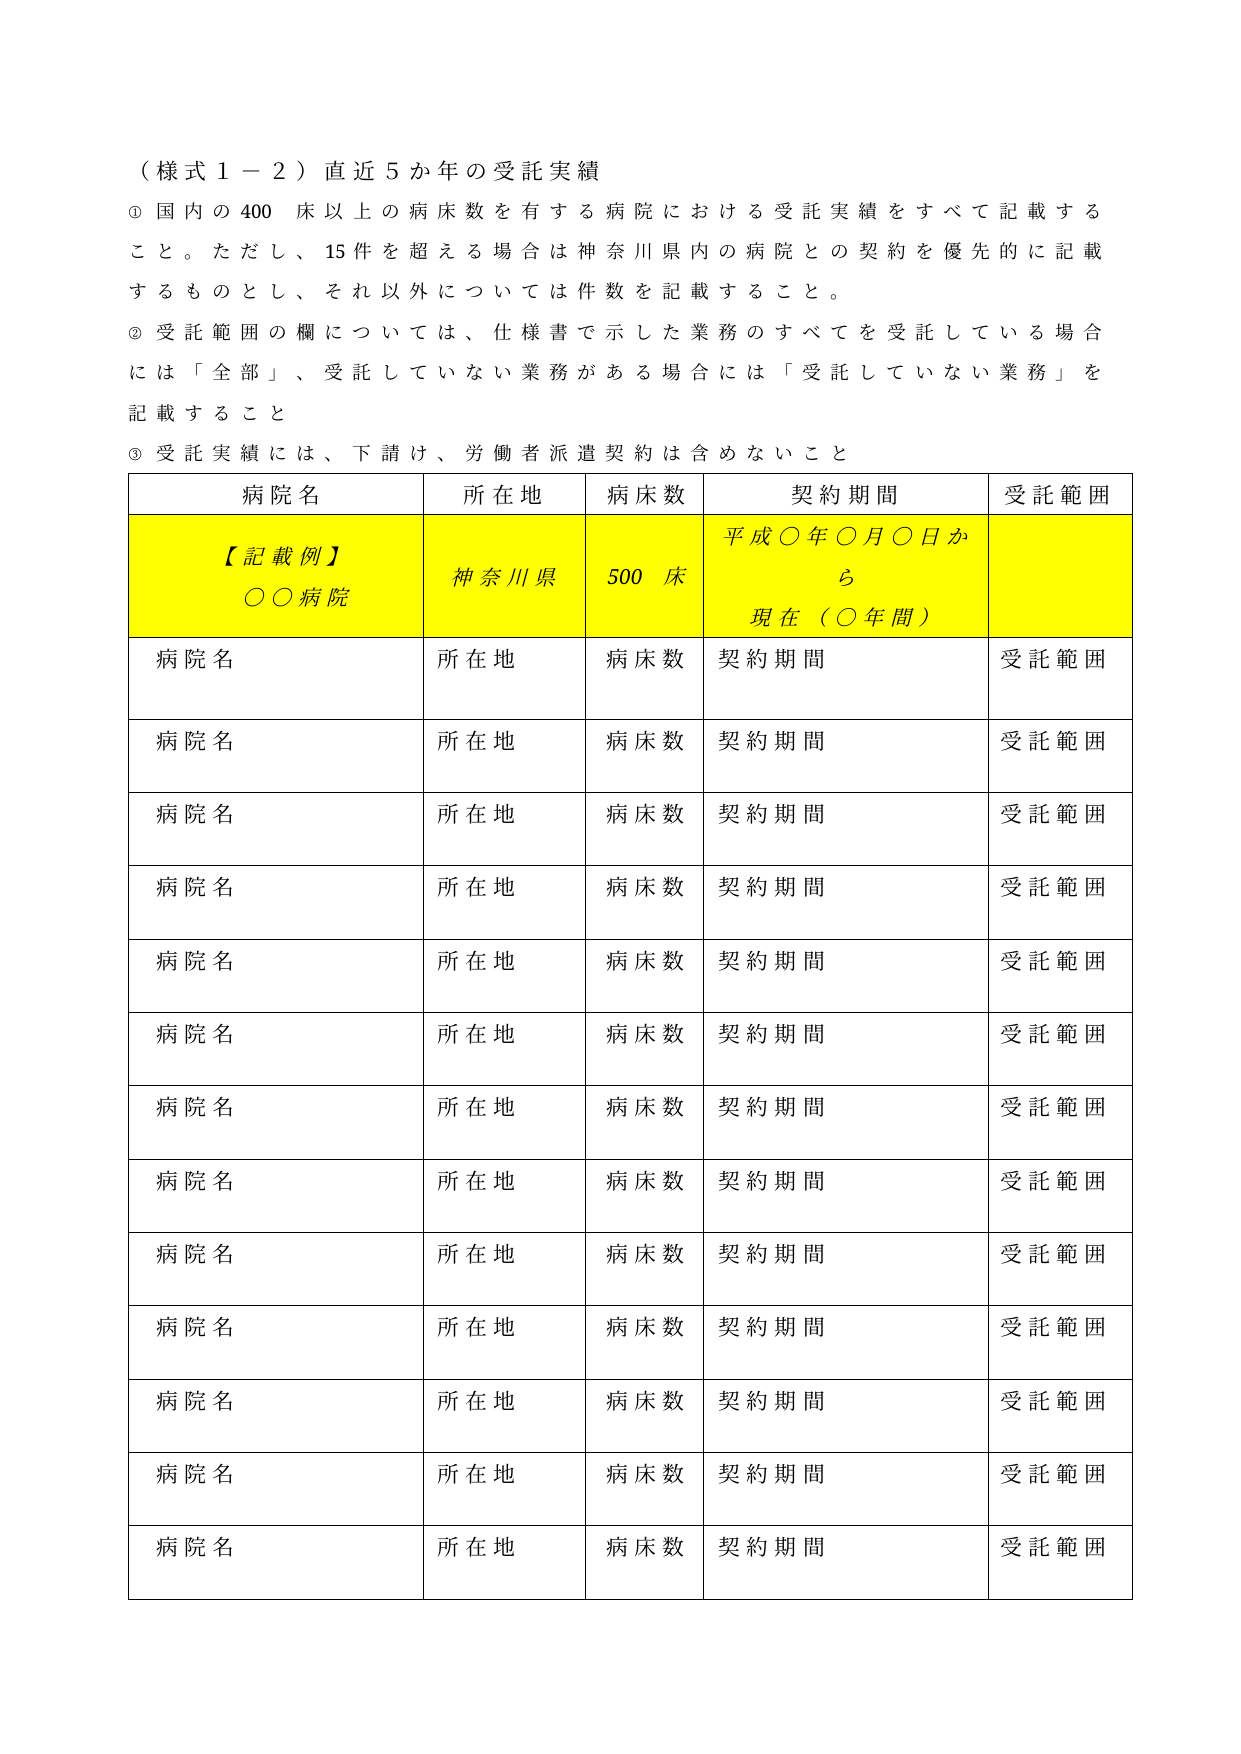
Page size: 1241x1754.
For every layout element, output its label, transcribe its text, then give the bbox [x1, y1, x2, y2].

table_cell [129, 1453, 423, 1525]
table_header 受託範囲 [989, 474, 1132, 514]
text ③受託実績には、下請け、労働者派遣契約は含めないこと [128, 432, 1112, 473]
table_cell 神奈川県 [424, 515, 585, 637]
table_cell [129, 940, 423, 1012]
table_cell [129, 1380, 423, 1452]
table_cell 500床 [586, 515, 703, 637]
table_cell [129, 638, 423, 718]
table_header 所在地 [424, 474, 585, 514]
table_cell [129, 793, 423, 865]
text ②受託範囲の欄については、仕様書で示した業務のすべてを受託している場合には「全部」、受託していない業務がある場合には「受託していない業務」を記載すること [128, 311, 1112, 432]
text ①国内の400床以上の病床数を有する病院における受託実績をすべて記載すること。ただし、15件を超える場合は神奈川県内の病院との契約を優先的に記載するものとし、それ以外については件数を記載すること。 [128, 190, 1112, 311]
table_cell [989, 515, 1132, 637]
table_cell [129, 866, 423, 938]
table_cell 平成〇年〇月〇日から 現在（○年間） [704, 515, 988, 637]
table_cell [129, 1526, 423, 1598]
text （様式１－２）直近５か年の受託実績 [128, 149, 1112, 190]
table_header 病院名 [129, 474, 423, 514]
table_cell [129, 1233, 423, 1305]
table_cell [129, 720, 423, 792]
table_header 病床数 [586, 474, 703, 514]
table_cell 【記載例】 〇〇病院 [129, 515, 423, 637]
table_header 契約期間 [704, 474, 988, 514]
table_cell [129, 1013, 423, 1085]
table_cell [129, 1306, 423, 1378]
table_cell [129, 1086, 423, 1158]
table_cell [129, 1160, 423, 1232]
